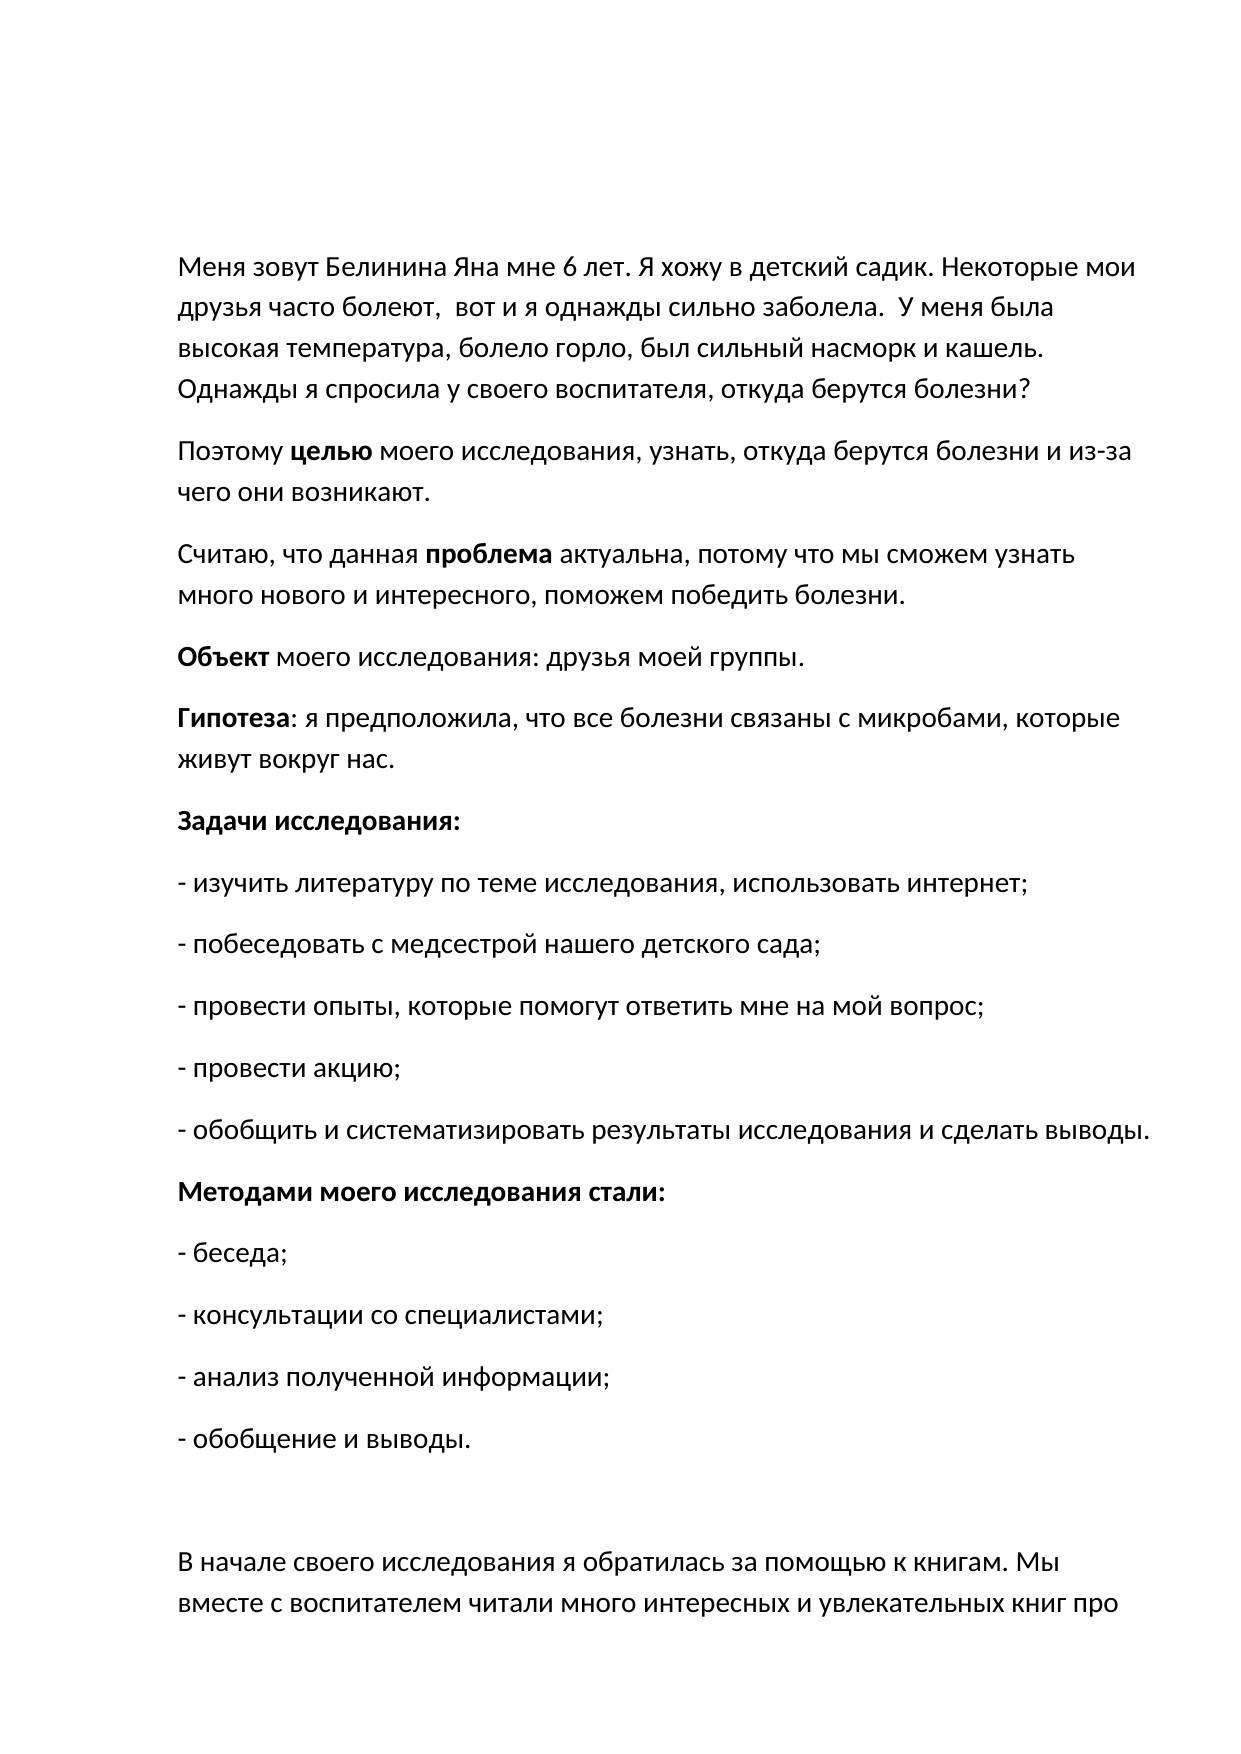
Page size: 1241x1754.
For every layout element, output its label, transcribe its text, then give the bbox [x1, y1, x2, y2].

text Задачи исследования: [177, 802, 1152, 838]
text Считаю, что данная проблема актуальна, потому что мы сможем узнать много нового и интересного, поможем победить болезни. [177, 535, 1152, 611]
text - изучить литературу по теме исследования, использовать интернет; [177, 864, 1152, 899]
text - обобщение и выводы. [177, 1420, 1152, 1455]
text - провести акцию; [177, 1049, 1152, 1085]
text Поэтому целью моего исследования, узнать, откуда берутся болезни и из-за чего они возникают. [177, 432, 1152, 509]
text - беседа; [177, 1234, 1152, 1270]
text - анализ полученной информации; [177, 1358, 1152, 1394]
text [177, 1543, 1152, 1620]
text Меня зовут Белинина Яна мне 6 лет. Я хожу в детский садик. Некоторые мои друзья часто болеют, вот и я однажды сильно заболела. У меня была высокая температура, болело горло, был сильный насморк и кашель. Однажды я спросила у своего воспитателя, откуда берутся болезни? [177, 248, 1152, 406]
text - обобщить и систематизировать результаты исследования и сделать выводы. [177, 1111, 1152, 1147]
text - консультации со специалистами; [177, 1296, 1152, 1332]
text Методами моего исследования стали: [177, 1173, 1152, 1208]
text - побеседовать с медсестрой нашего детского сада; [177, 926, 1152, 961]
text Объект моего исследования: друзья моей группы. [177, 638, 1152, 673]
text - провести опыты, которые помогут ответить мне на мой вопрос; [177, 987, 1152, 1023]
text Гипотеза: я предположила, что все болезни связаны с микробами, которые живут вокруг нас. [177, 699, 1152, 776]
